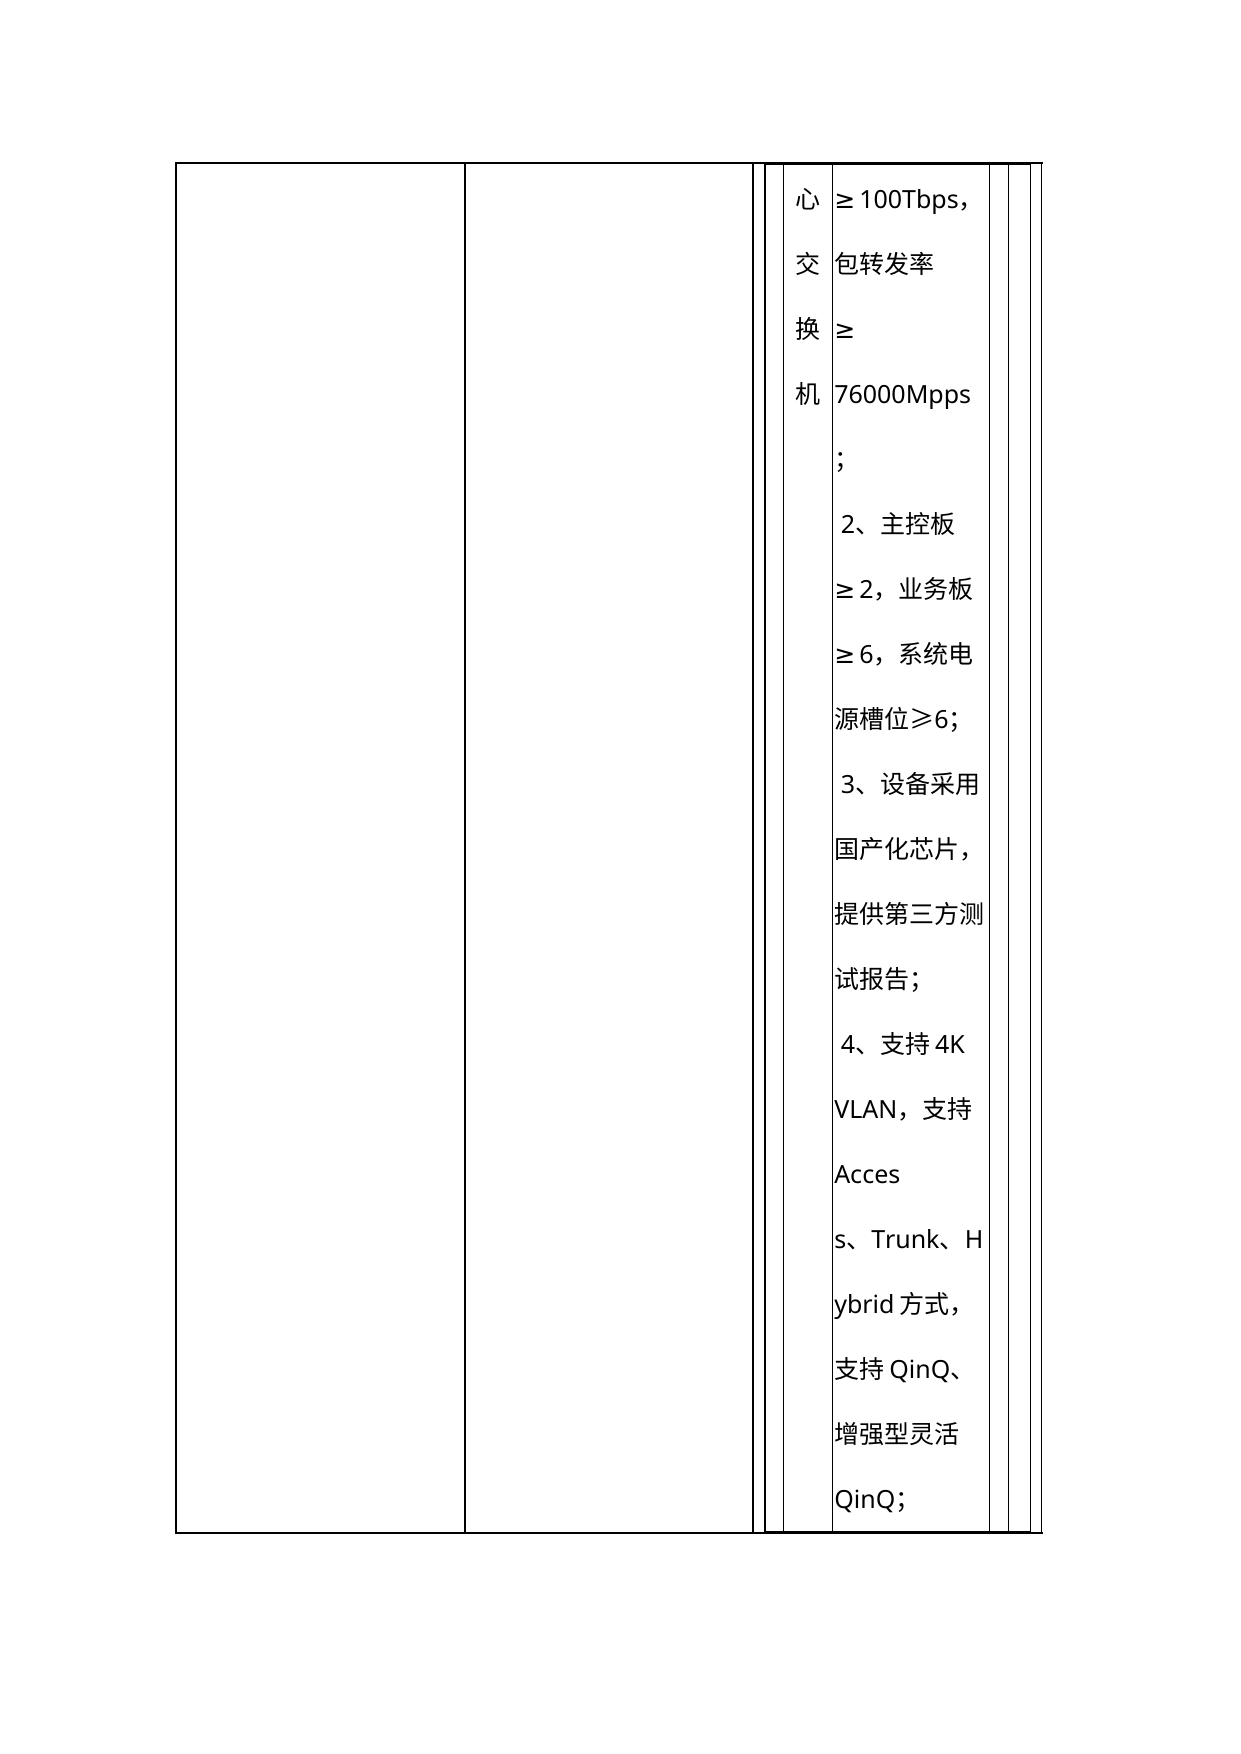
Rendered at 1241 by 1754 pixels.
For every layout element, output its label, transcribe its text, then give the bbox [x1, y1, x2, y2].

table_cell [1031, 164, 1041, 1532]
table_cell [990, 165, 1008, 1531]
table_cell [784, 165, 832, 1531]
table_cell 1 [177, 164, 464, 1532]
table_cell [833, 165, 989, 1531]
table_cell [754, 164, 764, 1532]
table_cell [766, 165, 783, 1531]
table_cell [466, 164, 752, 1532]
table_cell [1009, 165, 1030, 1531]
